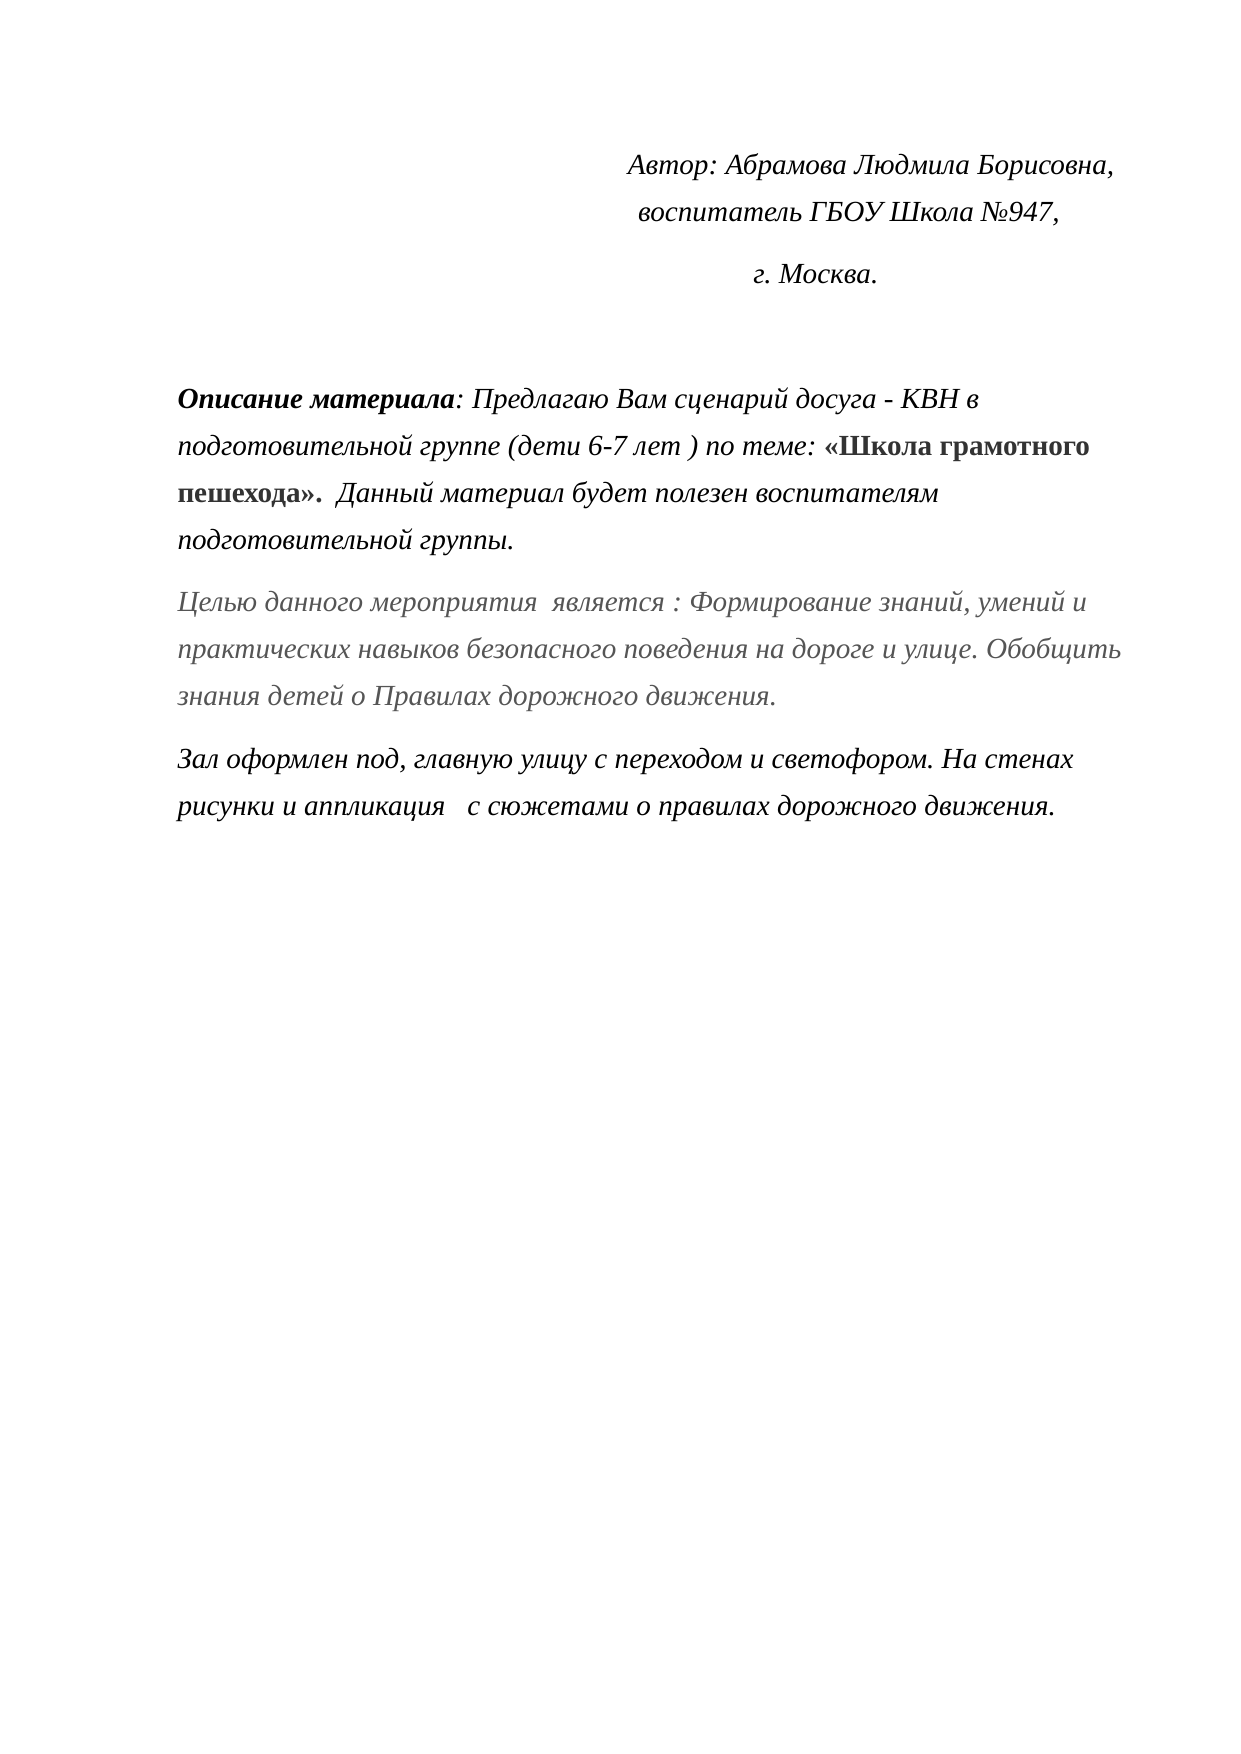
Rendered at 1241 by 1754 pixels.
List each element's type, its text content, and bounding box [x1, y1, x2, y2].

subtitle г. Москва. [177, 243, 1152, 290]
subtitle Автор: Абрамова Людмила Борисовна, воспитатель ГБОУ Школа №947, [177, 134, 1152, 227]
subtitle Целью данного мероприятия является : Формирование знаний, умений и практических навыков безопасного поведения на дороге и улице. Обобщить знания детей о Правилах дорожного движения. [177, 571, 1152, 712]
subtitle Зал оформлен под, главную улицу с переходом и светофором. На стенах рисунки и аппликация с сюжетами о правилах дорожного движения. [177, 727, 1152, 821]
subtitle Описание материала: Предлагаю Вам сценарий досуга - КВН в подготовительной группе (дети 6-7 лет ) по теме: «Школа грамотного пешехода». Данный материал будет полезен воспитателям подготовительной группы. [177, 368, 1152, 556]
